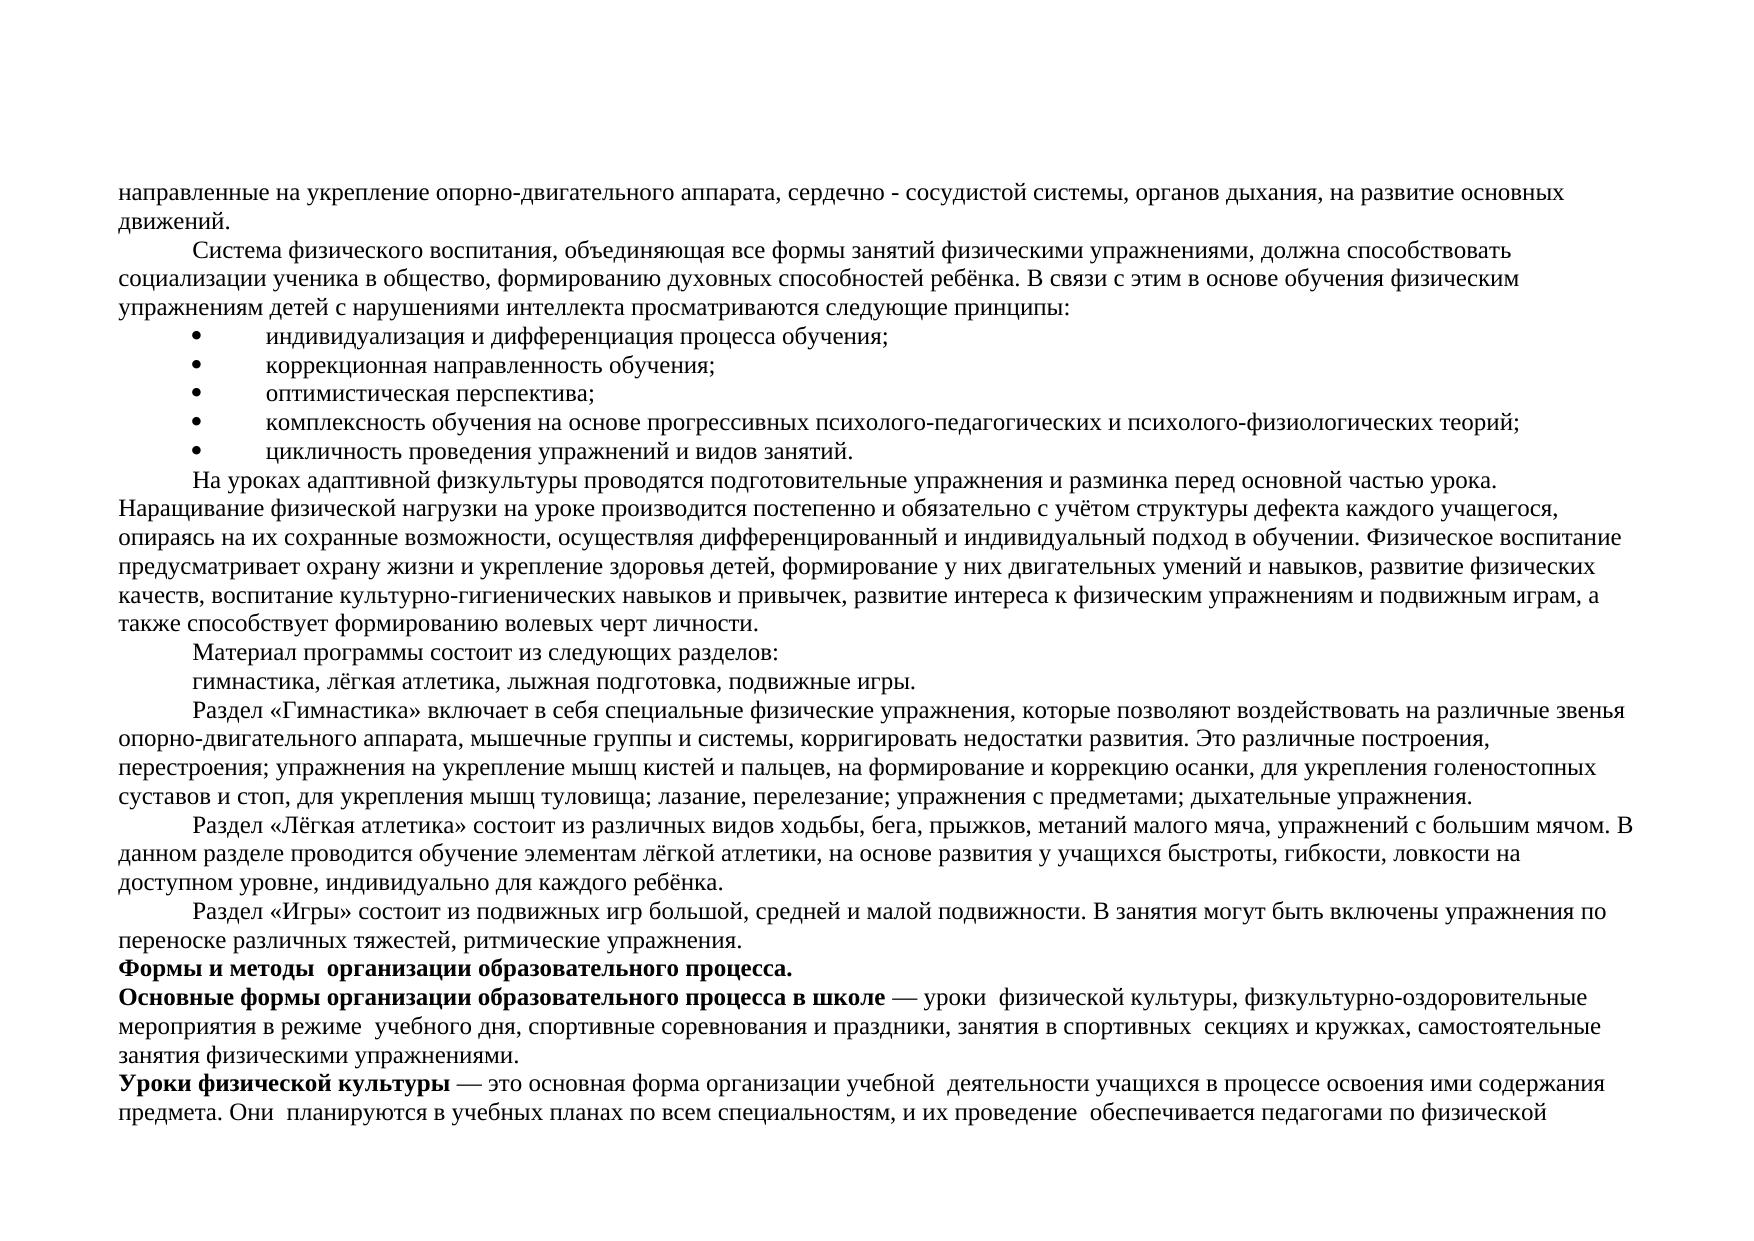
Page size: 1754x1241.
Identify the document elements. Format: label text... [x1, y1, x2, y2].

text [118, 177, 1636, 235]
list оптимистическая перспектива; [118, 378, 1636, 407]
list комплексность обучения на основе прогрессивных психолого-педагогических и психолого-физиологических теорий; [118, 407, 1636, 436]
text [118, 1068, 1633, 1126]
text На уроках адаптивной физкультуры проводятся подготовительные упражнения и разминка перед основной частью урока. Наращивание физической нагрузки на уроке производится постепенно и обязательно с учётом структуры дефекта каждого учащегося, опираясь на их сохранные возможности, осуществляя дифференцированный и индивидуальный подход в обучении. Физическое воспитание предусматривает охрану жизни и укрепление здоровья детей, формирование у них двигательных умений и навыков, развитие физических качеств, воспитание культурно-гигиенических навыков и привычек, развитие интереса к физическим упражнениям и подвижным играм, а также способствует формированию волевых черт личности. [118, 465, 1636, 637]
text Система физического воспитания, объединяющая все формы занятий физическими упражнениями, должна способствовать социализации ученика в общество, формированию духовных способностей ребёнка. В связи с этим в основе обучения физическим упражнениям детей с нарушениями интеллекта просматриваются следующие принципы: [118, 235, 1636, 321]
text Раздел «Лёгкая атлетика» состоит из различных видов ходьбы, бега, прыжков, метаний малого мяча, упражнений с большим мячом. В данном разделе проводится обучение элементам лёгкой атлетики, на основе развития у учащихся быстроты, гибкости, ловкости на доступном уровне, индивидуально для каждого ребёнка. [118, 810, 1636, 896]
list цикличность проведения упражнений и видов занятий. [118, 436, 1636, 465]
text Формы и методы организации образовательного процесса. [118, 953, 1633, 982]
text Раздел «Гимнастика» включает в себя специальные физические упражнения, которые позволяют воздействовать на различные звенья опорно-двигательного аппарата, мышечные группы и системы, корригировать недостатки развития. Это различные построения, перестроения; упражнения на укрепление мышц кистей и пальцев, на формирование и коррекцию осанки, для укрепления голеностопных суставов и стоп, для укрепления мышц туловища; лазание, перелезание; упражнения с предметами; дыхательные упражнения. [118, 695, 1636, 810]
text Материал программы состоит из следующих разделов: [118, 637, 1636, 666]
text Основные формы организации образовательного процесса в школе — уроки физической культуры, физкультурно-оздоровительные мероприятия в режиме учебного дня, спортивные соревнования и праздники, занятия в спортивных секциях и кружках, самостоятельные занятия физическими упражнениями. [118, 982, 1633, 1068]
list коррекционная направленность обучения; [118, 350, 1636, 378]
text Раздел «Игры» состоит из подвижных игр большой, средней и малой подвижности. В занятия могут быть включены упражнения по переноске различных тяжестей, ритмические упражнения. [118, 896, 1636, 953]
list индивидуализация и дифференциация процесса обучения; [118, 321, 1636, 350]
text гимнастика, лёгкая атлетика, лыжная подготовка, подвижные игры. [118, 666, 1636, 695]
